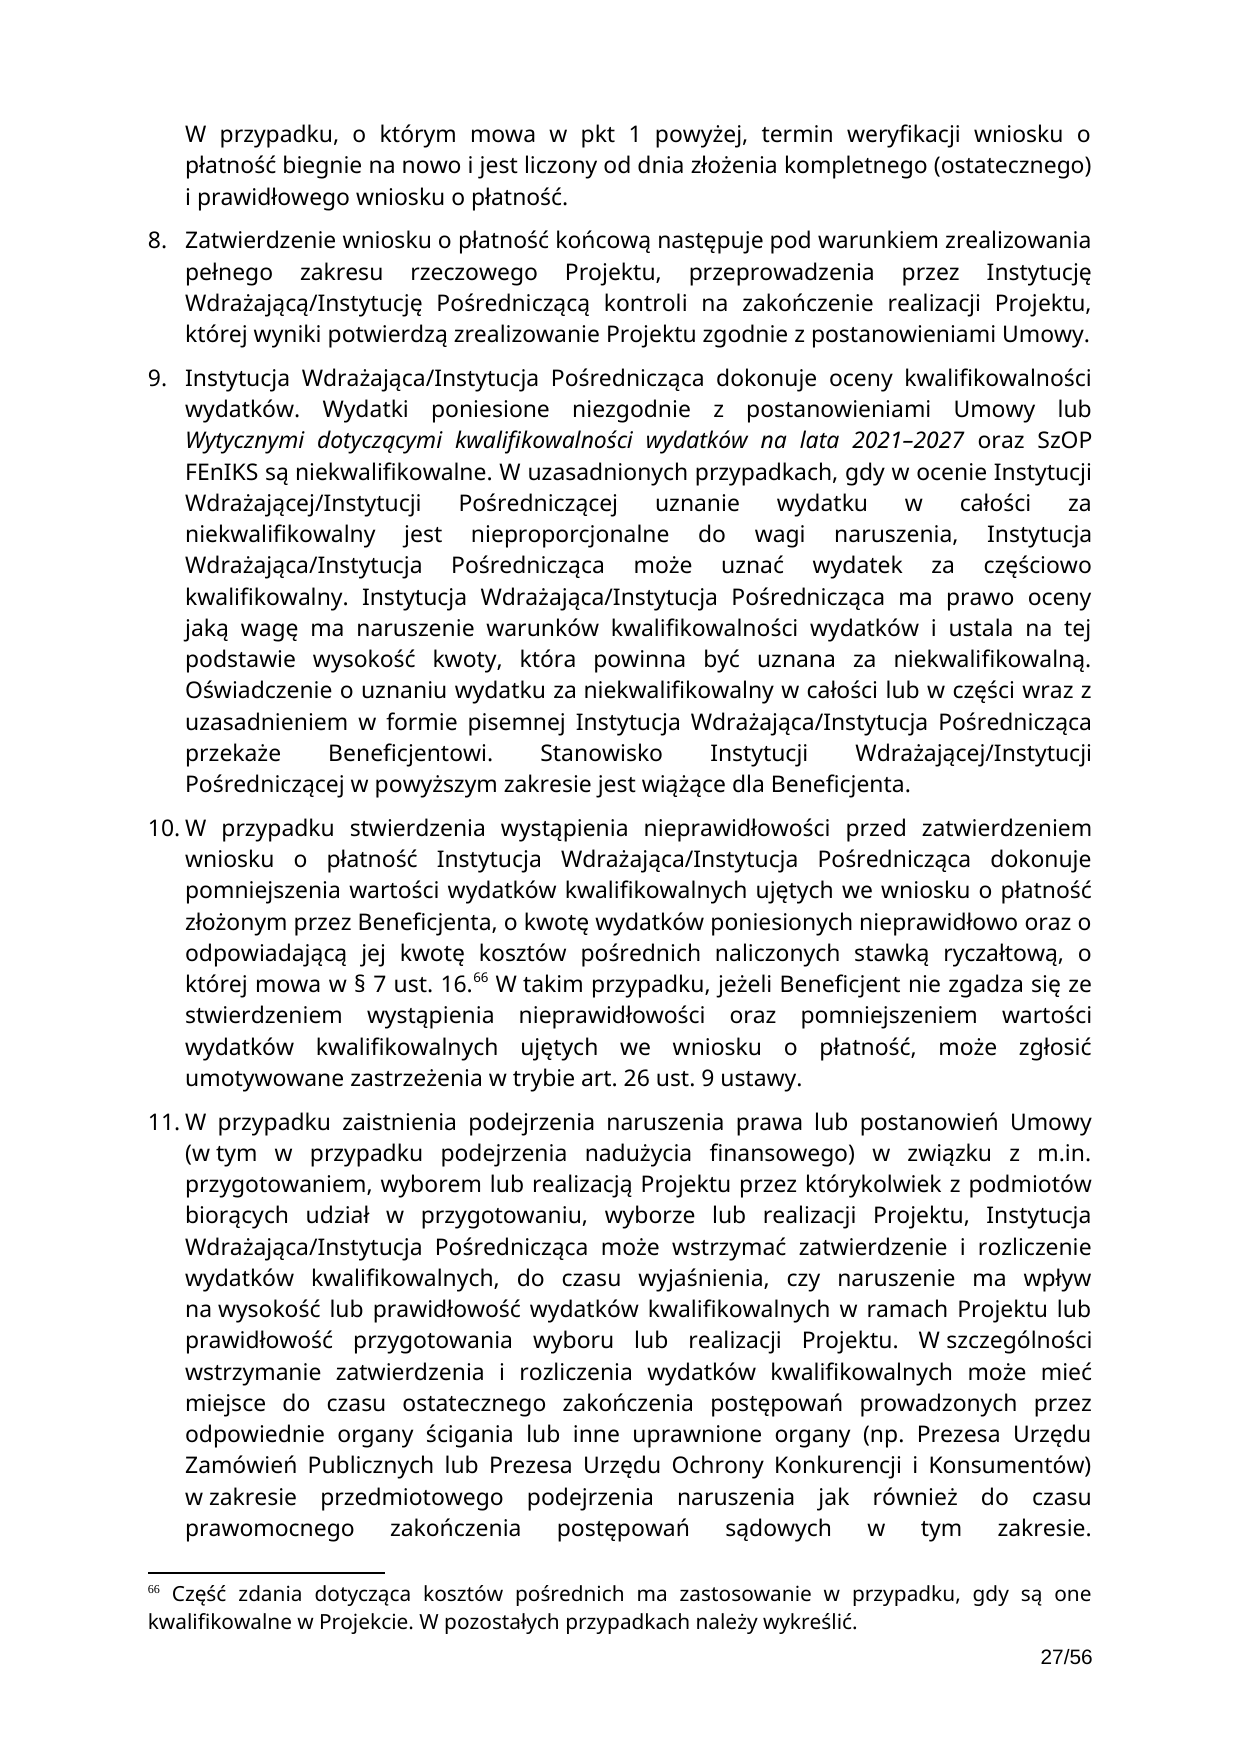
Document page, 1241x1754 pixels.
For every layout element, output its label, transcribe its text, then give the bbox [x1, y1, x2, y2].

list W przypadku stwierdzenia wystąpienia nieprawidłowości przed zatwierdzeniem wniosku o płatność Instytucja Wdrażająca/Instytucja Pośrednicząca dokonuje pomniejszenia wartości wydatków kwalifikowalnych ujętych we wniosku o płatność złożonym przez Beneficjenta, o kwotę wydatków poniesionych nieprawidłowo oraz o odpowiadającą jej kwotę kosztów pośrednich naliczonych stawką ryczałtową, o której mowa w § 7 ust. 16. W takim przypadku, jeżeli Beneficjent nie zgadza się ze stwierdzeniem wystąpienia nieprawidłowości oraz pomniejszeniem wartości wydatków kwalifikowalnych ujętych we wniosku o płatność, może zgłosić umotywowane zastrzeżenia w trybie art. 26 ust. 9 ustawy. [148, 812, 1092, 1093]
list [148, 1106, 1092, 1543]
list Instytucja Wdrażająca/Instytucja Pośrednicząca dokonuje oceny kwalifikowalności wydatków. Wydatki poniesione niezgodnie z postanowieniami Umowy lub Wytycznymi dotyczącymi kwalifikowalności wydatków na lata 2021–2027 oraz SzOP FEnIKS są niekwalifikowalne. W uzasadnionych przypadkach, gdy w ocenie Instytucji Wdrażającej/Instytucji Pośredniczącej uznanie wydatku w całości za niekwalifikowalny jest nieproporcjonalne do wagi naruszenia, Instytucja Wdrażająca/Instytucja Pośrednicząca może uznać wydatek za częściowo kwalifikowalny. Instytucja Wdrażająca/Instytucja Pośrednicząca ma prawo oceny jaką wagę ma naruszenie warunków kwalifikowalności wydatków i ustala na tej podstawie wysokość kwoty, która powinna być uznana za niekwalifikowalną. Oświadczenie o uznaniu wydatku za niekwalifikowalny w całości lub w części wraz z uzasadnieniem w formie pisemnej Instytucja Wdrażająca/Instytucja Pośrednicząca przekaże Beneficjentowi. Stanowisko Instytucji Wdrażającej/Instytucji Pośredniczącej w powyższym zakresie jest wiążące dla Beneficjenta. [148, 362, 1092, 799]
list Zatwierdzenie wniosku o płatność końcową następuje pod warunkiem zrealizowania pełnego zakresu rzeczowego Projektu, przeprowadzenia przez Instytucję Wdrażającą/Instytucję Pośredniczącą kontroli na zakończenie realizacji Projektu, której wyniki potwierdzą zrealizowanie Projektu zgodnie z postanowieniami Umowy. [148, 224, 1092, 349]
text W przypadku, o którym mowa w pkt 1 powyżej, termin weryfikacji wniosku o płatność biegnie na nowo i jest liczony od dnia złożenia kompletnego (ostatecznego) i prawidłowego wniosku o płatność. [185, 118, 1092, 212]
